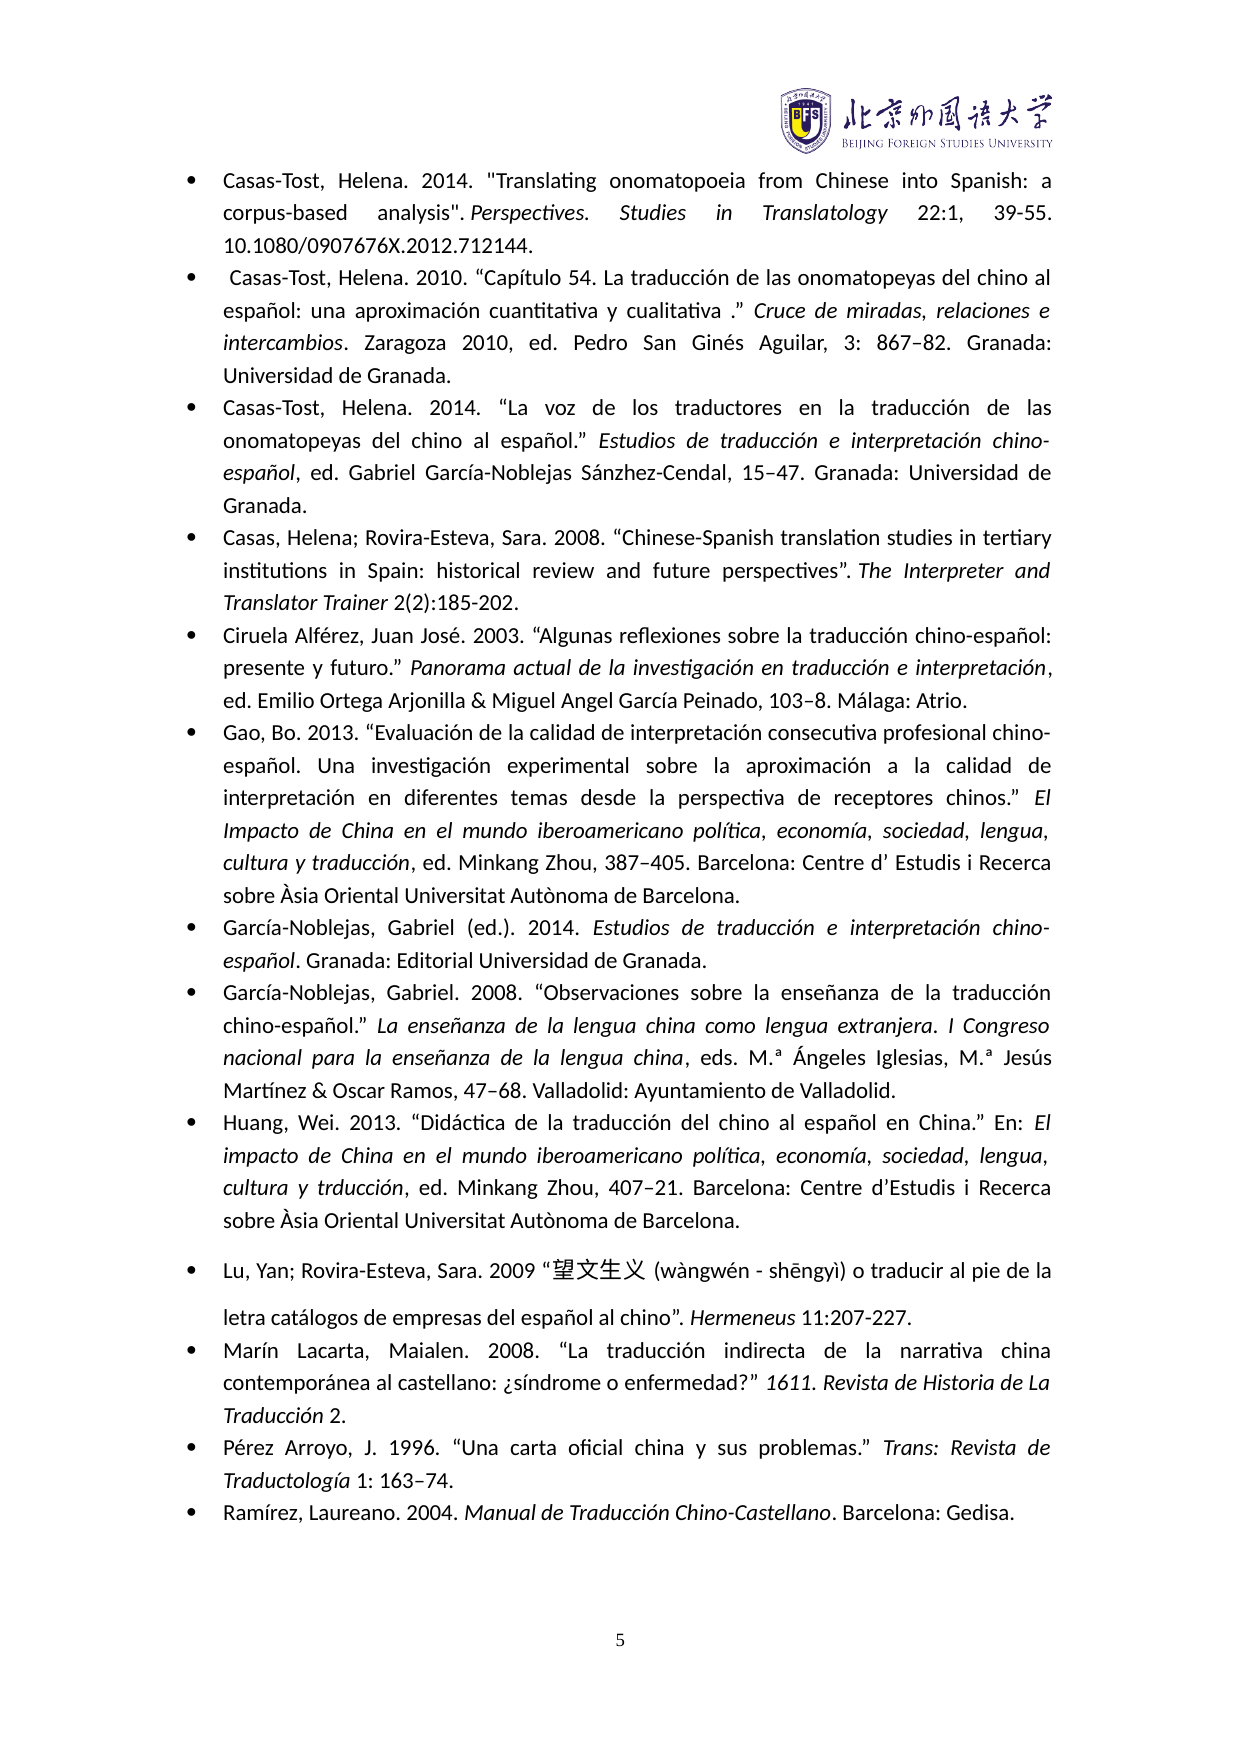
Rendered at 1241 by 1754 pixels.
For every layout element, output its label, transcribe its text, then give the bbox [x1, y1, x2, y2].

list Casas-Tost, Helena. 2014. "Translating onomatopoeia from Chinese into Spanish: a corpus-based analysis". Perspectives. Studies in Translatology 22:1, 39-55. 10.1080/0907676X.2012.712144. [187, 163, 1053, 261]
list Pérez Arroyo, J. 1996. “Una carta oficial china y sus problemas.” Trans: Revista de Traductología 1: 163–74. [187, 1431, 1053, 1496]
picture [780, 88, 1053, 154]
list Casas, Helena; Rovira-Esteva, Sara. 2008. “Chinese-Spanish translation studies in tertiary institutions in Spain: historical review and future perspectives”. The Interpreter and Translator Trainer 2(2):185-202. [187, 521, 1053, 618]
list Gao, Bo. 2013. “Evaluación de la calidad de interpretación consecutiva profesional chino-español. Una investigación experimental sobre la aproximación a la calidad de interpretación en diferentes temas desde la perspectiva de receptores chinos.” El Impacto de China en el mundo iberoamericano política, economía, sociedad, lengua, cultura y traducción, ed. Minkang Zhou, 387–405. Barcelona: Centre d’ Estudis i Recerca sobre Àsia Oriental Universitat Autònoma de Barcelona. [187, 716, 1053, 911]
list Huang, Wei. 2013. “Didáctica de la traducción del chino al español en China.” En: El impacto de China en el mundo iberoamericano política, economía, sociedad, lengua, cultura y trducción, ed. Minkang Zhou, 407–21. Barcelona: Centre d’Estudis i Recerca sobre Àsia Oriental Universitat Autònoma de Barcelona. [187, 1106, 1053, 1236]
list Casas-Tost, Helena. 2014. “La voz de los traductores en la traducción de las onomatopeyas del chino al español.” Estudios de traducción e interpretación chino-español, ed. Gabriel García-Noblejas Sánzhez-Cendal, 15–47. Granada: Universidad de Granada. [187, 391, 1053, 521]
list Lu, Yan; Rovira-Esteva, Sara. 2009 “望文生义 (wàngwén - shēngyì) o traducir al pie de la letra catálogos de empresas del español al chino”. Hermeneus 11:207-227. [187, 1236, 1053, 1333]
list Casas-Tost, Helena. 2010. “Capítulo 54. La traducción de las onomatopeyas del chino al español: una aproximación cuantitativa y cualitativa .” Cruce de miradas, relaciones e intercambios. Zaragoza 2010, ed. Pedro San Ginés Aguilar, 3: 867–82. Granada: Universidad de Granada. [187, 261, 1053, 391]
list García-Noblejas, Gabriel. 2008. “Observaciones sobre la enseñanza de la traducción chino-español.” La enseñanza de la lengua china como lengua extranjera. I Congreso nacional para la enseñanza de la lengua china, eds. M.ª Ángeles Iglesias, M.ª Jesús Martínez & Oscar Ramos, 47–68. Valladolid: Ayuntamiento de Valladolid. [187, 976, 1053, 1106]
list Ramírez, Laureano. 2004. Manual de Traducción Chino-Castellano. Barcelona: Gedisa. [187, 1496, 1053, 1528]
list García-Noblejas, Gabriel (ed.). 2014. Estudios de traducción e interpretación chino-español. Granada: Editorial Universidad de Granada. [187, 911, 1053, 976]
list Marín Lacarta, Maialen. 2008. “La traducción indirecta de la narrativa china contemporánea al castellano: ¿síndrome o enfermedad?” 1611. Revista de Historia de La Traducción 2. [187, 1333, 1053, 1431]
list Ciruela Alférez, Juan José. 2003. “Algunas reflexiones sobre la traducción chino-español: presente y futuro.” Panorama actual de la investigación en traducción e interpretación, ed. Emilio Ortega Arjonilla & Miguel Angel García Peinado, 103–8. Málaga: Atrio. [187, 618, 1053, 716]
